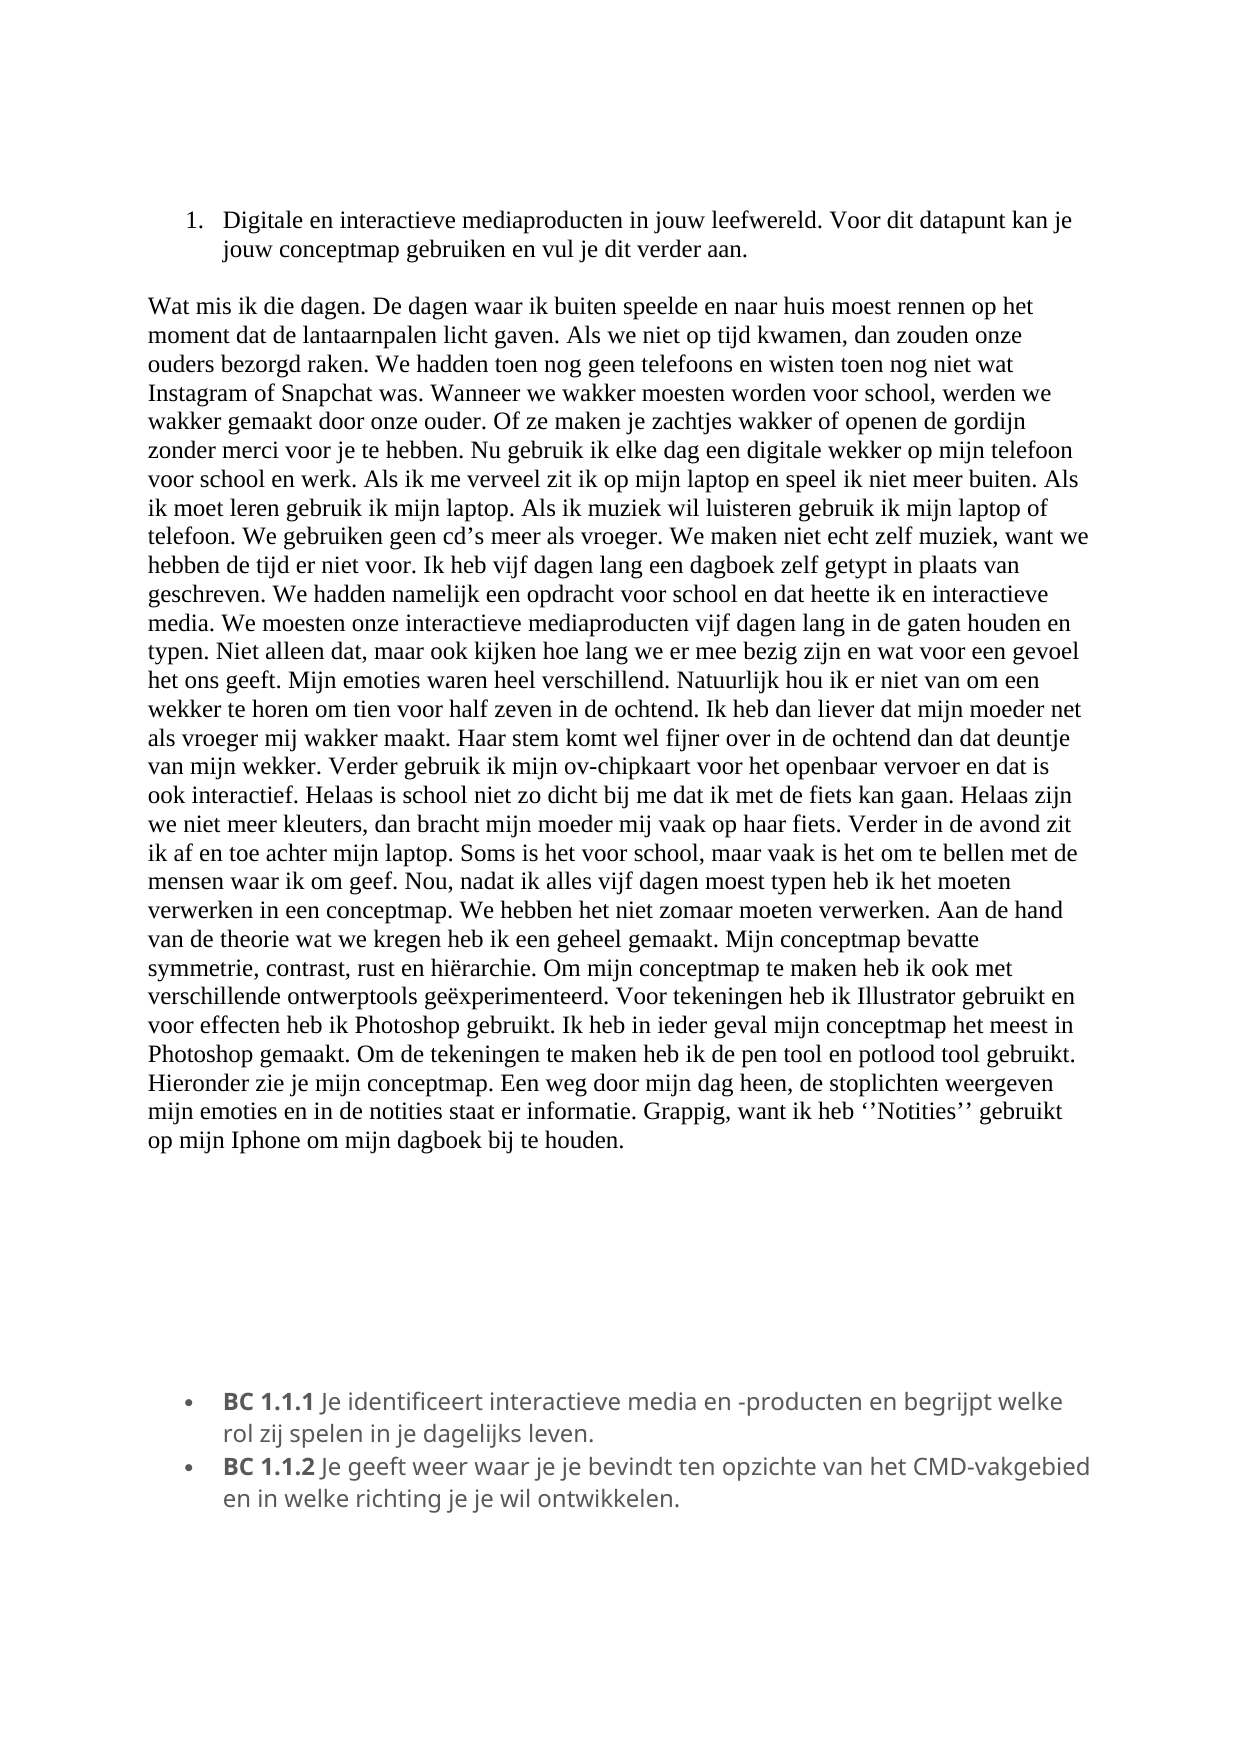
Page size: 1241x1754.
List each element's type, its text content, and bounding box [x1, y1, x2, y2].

text Wat mis ik die dagen. De dagen waar ik buiten speelde en naar huis moest rennen op het moment dat de lantaarnpalen licht gaven. Als we niet op tijd kwamen, dan zouden onze ouders bezorgd raken. We hadden toen nog geen telefoons en wisten toen nog niet wat Instagram of Snapchat was. Wanneer we wakker moesten worden voor school, werden we wakker gemaakt door onze ouder. Of ze maken je zachtjes wakker of openen de gordijn zonder merci voor je te hebben. Nu gebruik ik elke dag een digitale wekker op mijn telefoon voor school en werk. Als ik me verveel zit ik op mijn laptop en speel ik niet meer buiten. Als ik moet leren gebruik ik mijn laptop. Als ik muziek wil luisteren gebruik ik mijn laptop of telefoon. We gebruiken geen cd’s meer als vroeger. We maken niet echt zelf muziek, want we hebben de tijd er niet voor. Ik heb vijf dagen lang een dagboek zelf getypt in plaats van geschreven. We hadden namelijk een opdracht voor school en dat heette ik en interactieve media. We moesten onze interactieve mediaproducten vijf dagen lang in de gaten houden en typen. Niet alleen dat, maar ook kijken hoe lang we er mee bezig zijn en wat voor een gevoel het ons geeft. Mijn emoties waren heel verschillend. Natuurlijk hou ik er niet van om een wekker te horen om tien voor half zeven in de ochtend. Ik heb dan liever dat mijn moeder net als vroeger mij wakker maakt. Haar stem komt wel fijner over in de ochtend dan dat deuntje van mijn wekker. Verder gebruik ik mijn ov-chipkaart voor het openbaar vervoer en dat is ook interactief. Helaas is school niet zo dicht bij me dat ik met de fiets kan gaan. Helaas zijn we niet meer kleuters, dan bracht mijn moeder mij vaak op haar fiets. Verder in de avond zit ik af en toe achter mijn laptop. Soms is het voor school, maar vaak is het om te bellen met de mensen waar ik om geef. Nou, nadat ik alles vijf dagen moest typen heb ik het moeten verwerken in een conceptmap. We hebben het niet zomaar moeten verwerken. Aan de hand van de theorie wat we kregen heb ik een geheel gemaakt. Mijn conceptmap bevatte symmetrie, contrast, rust en hiërarchie. Om mijn conceptmap te maken heb ik ook met verschillende ontwerptools geëxperimenteerd. Voor tekeningen heb ik Illustrator gebruikt en voor effecten heb ik Photoshop gebruikt. Ik heb in ieder geval mijn conceptmap het meest in Photoshop gemaakt. Om de tekeningen te maken heb ik de pen tool en potlood tool gebruikt. Hieronder zie je mijn conceptmap. Een weg door mijn dag heen, de stoplichten weergeven mijn emoties en in de notities staat er informatie. Grappig, want ik heb ‘’Notities’’ gebruikt op mijn Iphone om mijn dagboek bij te houden. [148, 291, 1093, 1154]
list Digitale en interactieve mediaproducten in jouw leefwereld. Voor dit datapunt kan je jouw conceptmap gebruiken en vul je dit verder aan. [185, 205, 1093, 263]
list BC 1.1.2 Je geeft weer waar je je bevindt ten opzichte van het CMD-vakgebied en in welke richting je je wil ontwikkelen. [185, 1449, 1093, 1515]
list BC 1.1.1 Je identificeert interactieve media en -producten en begrijpt welke rol zij spelen in je dagelijks leven. [185, 1384, 1093, 1449]
